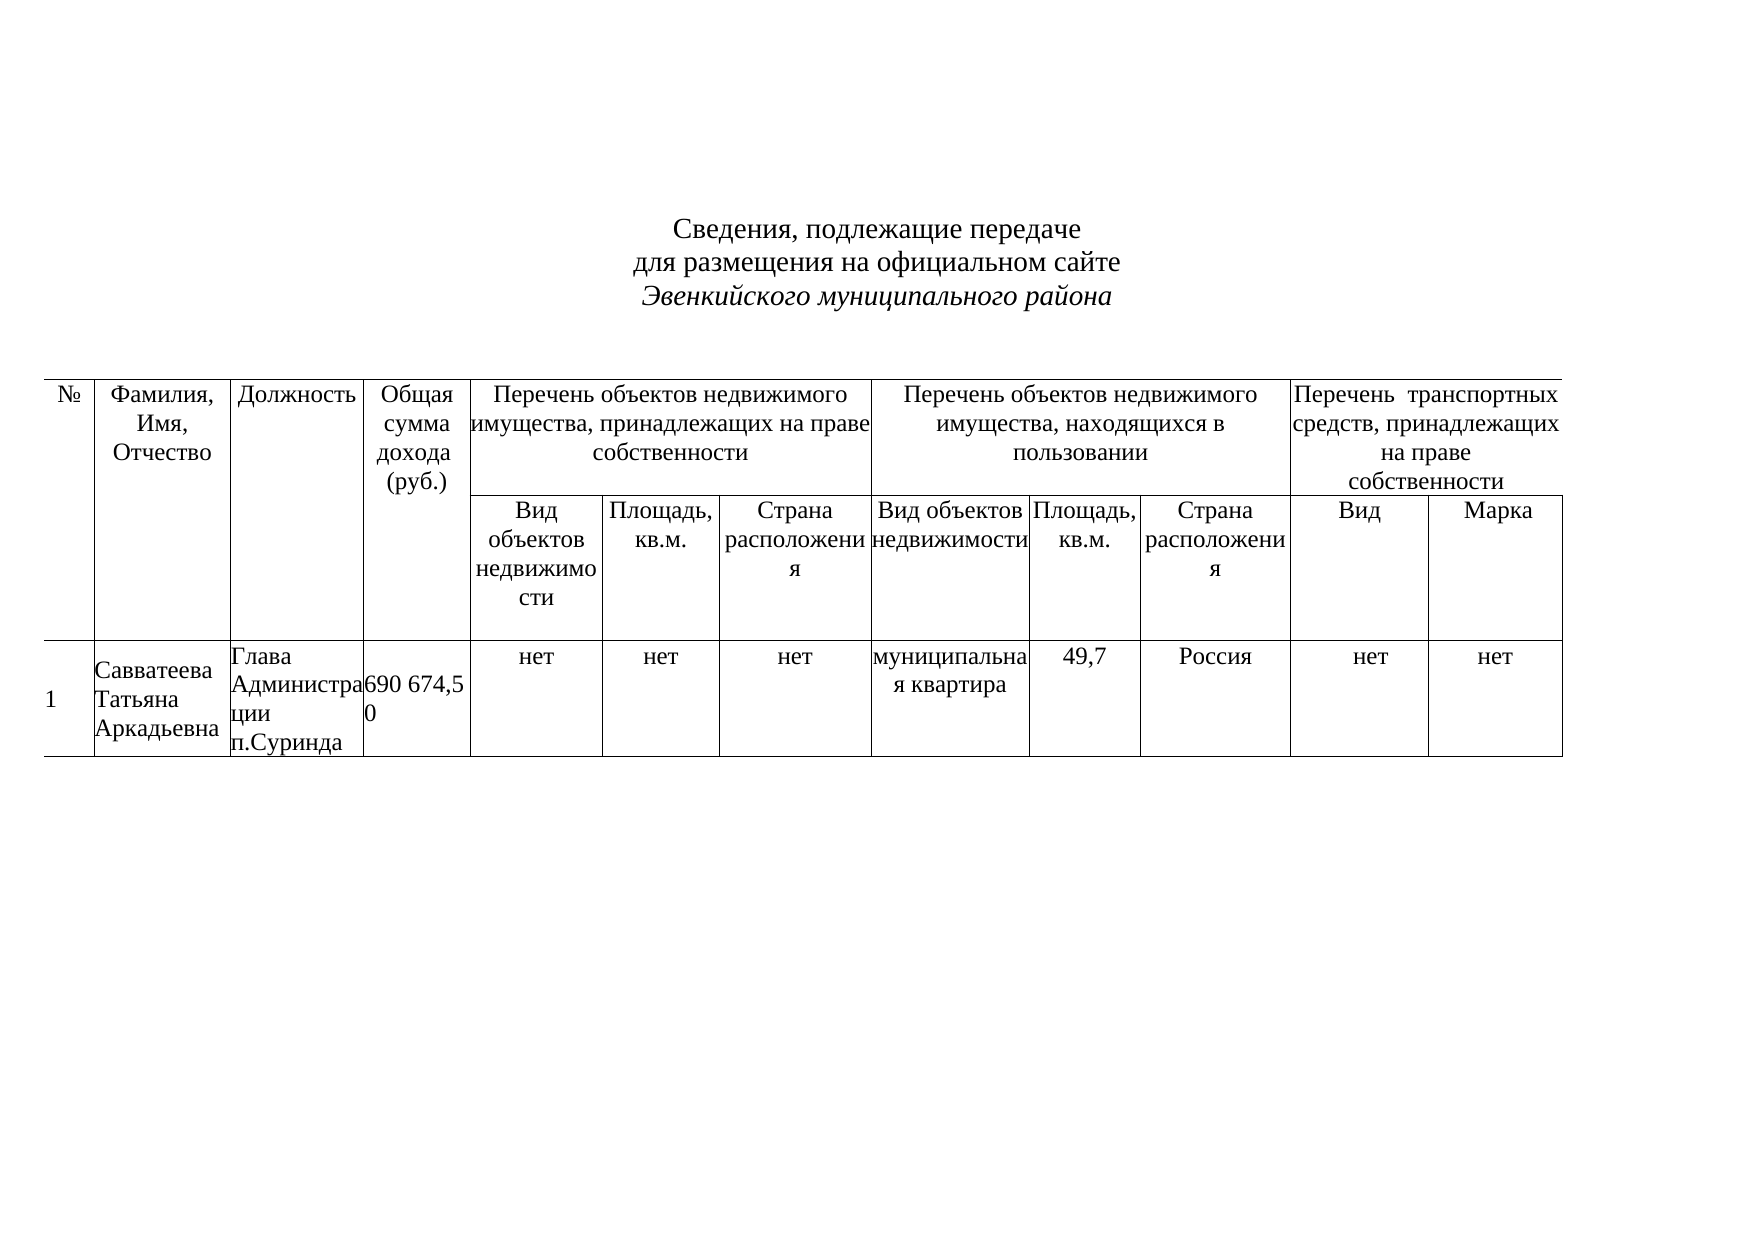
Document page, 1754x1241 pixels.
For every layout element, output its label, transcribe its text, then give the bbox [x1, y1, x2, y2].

table_cell нет [720, 641, 871, 756]
table_cell Вид объектов недвижимости [471, 496, 602, 640]
table_cell Глава Администрации п.Суринда [231, 641, 363, 756]
table_cell Вид объектов недвижимости [872, 496, 1029, 640]
table_header Перечень транспортных средств, принадлежащих на праве собственности [1291, 380, 1562, 494]
table_header Перечень объектов недвижимого имущества, находящихся в пользовании [872, 380, 1290, 494]
table_cell муниципальная квартира [872, 641, 1029, 756]
table_cell Вид [1291, 496, 1428, 640]
table_header № [44, 380, 94, 640]
table_cell Площадь, кв.м. [603, 496, 719, 640]
table_cell 1 [44, 641, 94, 756]
table_cell нет [1291, 641, 1428, 756]
table_cell 49,7 [1030, 641, 1140, 756]
table_cell Марка [1429, 496, 1562, 640]
table_cell 690 674,50 [364, 641, 470, 756]
table_cell Страна расположения [720, 496, 871, 640]
table_cell Страна расположения [1141, 496, 1290, 640]
table_header Фамилия, Имя, Отчество [95, 380, 230, 640]
table_header Перечень объектов недвижимого имущества, принадлежащих на праве собственности [471, 380, 871, 494]
table_cell Савватеева Татьяна Аркадьевна [95, 641, 230, 756]
text Сведения, подлежащие передаче [118, 211, 1636, 244]
table_header Должность [231, 380, 363, 640]
text для размещения на официальном сайте [118, 244, 1636, 278]
table_cell нет [1429, 641, 1562, 756]
table_header Общая сумма дохода (руб.) [364, 380, 470, 640]
table_cell Россия [1141, 641, 1290, 756]
table_cell нет [471, 641, 602, 756]
text Эвенкийского муниципального района [118, 278, 1636, 311]
table_cell нет [603, 641, 719, 756]
table_cell Площадь, кв.м. [1030, 496, 1140, 640]
